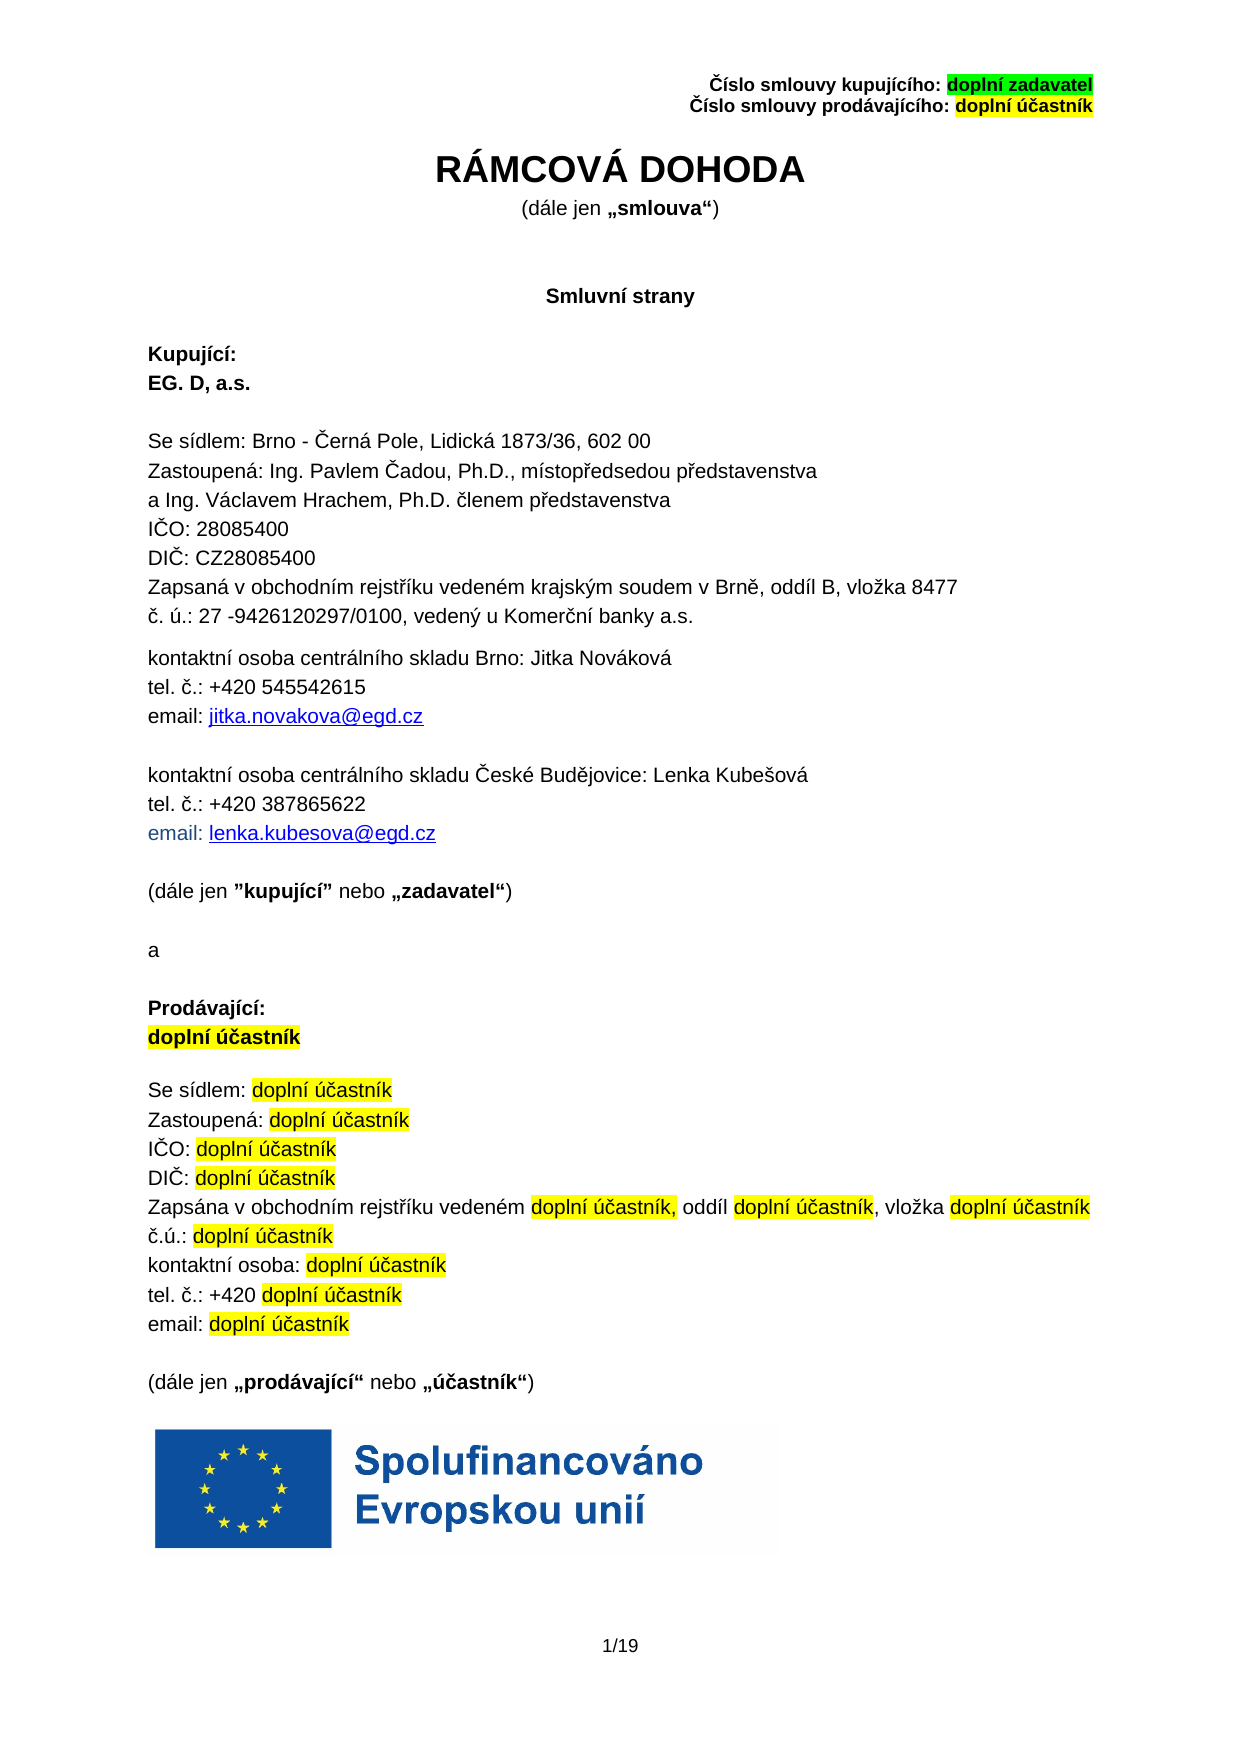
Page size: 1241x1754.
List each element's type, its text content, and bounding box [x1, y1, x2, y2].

text Se sídlem: doplní účastník [148, 1073, 1093, 1102]
text tel. č.: +420 doplní účastník [148, 1277, 1093, 1306]
text kontaktní osoba centrálního skladu České Budějovice: Lenka Kubešová [148, 757, 1093, 787]
text Zapsána v obchodním rejstříku vedeném doplní účastník, oddíl doplní účastník, vložka doplní účastník [148, 1190, 1093, 1219]
text (dále jen ”kupující” nebo „zadavatel“) [148, 874, 1093, 903]
text IČO: doplní účastník [148, 1131, 1093, 1161]
text kontaktní osoba: doplní účastník [148, 1248, 1093, 1277]
text (dále jen „smlouva“) [148, 191, 1093, 220]
text č.ú.: doplní účastník [148, 1219, 1093, 1248]
text Smluvní strany [148, 278, 1093, 307]
text tel. č.: +420 387865622 [148, 787, 1093, 816]
text email: jitka.novakova@egd.cz [148, 699, 1093, 728]
text email: lenka.kubesova@egd.cz [148, 816, 1093, 845]
text a [148, 932, 1093, 962]
text tel. č.: +420 545542615 [148, 670, 1093, 699]
text IČO: 28085400 [148, 512, 1093, 541]
text DIČ: CZ28085400 [148, 541, 1093, 570]
text Kupující: [148, 337, 1093, 366]
text email: doplní účastník [148, 1306, 1093, 1336]
text DIČ: doplní účastník [148, 1161, 1093, 1190]
text Zastoupená: doplní účastník [148, 1102, 1093, 1131]
text EG. D, a.s. [148, 366, 1093, 395]
text RÁMCOVÁ DOHODA [148, 148, 1093, 191]
text Zapsaná v obchodním rejstříku vedeném krajským soudem v Brně, oddíl B, vložka 8477 [148, 570, 1093, 599]
text kontaktní osoba centrálního skladu Brno: Jitka Nováková [148, 641, 1093, 670]
text Se sídlem: Brno - Černá Pole, Lidická 1873/36, 602 00 [148, 424, 1093, 453]
text č. ú.: 27 -9426120297/0100, vedený u Komerční banky a.s. [148, 599, 1093, 628]
text (dále jen „prodávající“ nebo „účastník“) [148, 1365, 1093, 1394]
text Zastoupená: Ing. Pavlem Čadou, Ph.D., místopředsedou představenstva a Ing. Václavem Hrachem, Ph.D. členem představenstva [148, 453, 1093, 512]
text Prodávající: [148, 991, 1093, 1020]
picture [147, 1423, 780, 1556]
text doplní účastník [148, 1020, 1093, 1049]
